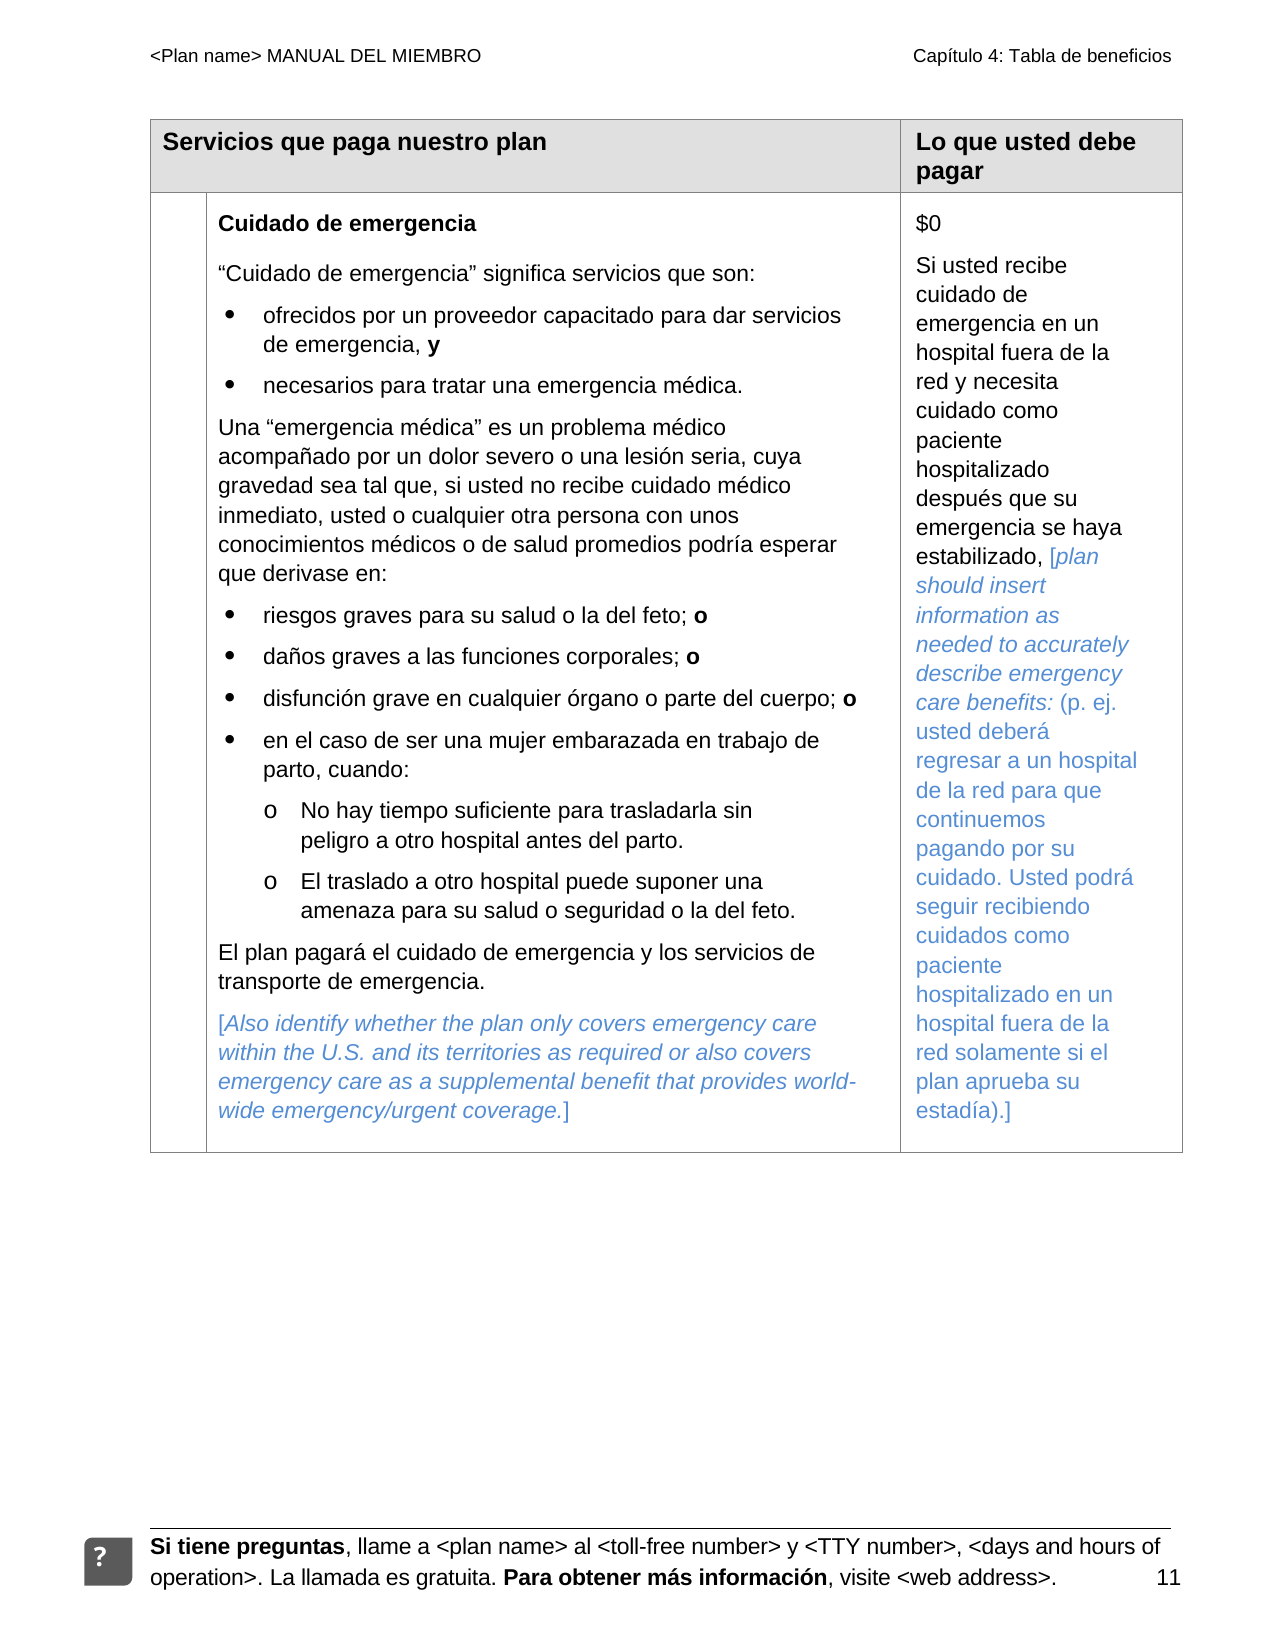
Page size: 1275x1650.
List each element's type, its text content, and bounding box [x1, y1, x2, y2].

table_cell $0 Si usted recibe cuidado de emergencia en un hospital fuera de la red y necesita cuidado como paciente hospitalizado después que su emergencia se haya estabilizado, [plan should insert information as needed to accurately describe emergency care benefits: (p. ej. usted deberá regresar a un hospital de la red para que continuemos pagando por su cuidado. Usted podrá seguir recibiendo cuidados como paciente hospitalizado en un hospital fuera de la red solamente si el plan aprueba su estadía).] [901, 193, 1182, 1152]
table_cell [151, 193, 206, 1152]
table_cell Cuidado de emergencia “Cuidado de emergencia” significa servicios que son: ofrecidos por un proveedor capacitado para dar servicios de emergencia, y necesarios para tratar una emergencia médica. Una “emergencia médica” es un problema médico acompañado por un dolor severo o una lesión seria, cuya gravedad sea tal que, si usted no recibe cuidado médico inmediato, usted o cualquier otra persona con unos conocimientos médicos o de salud promedios podría esperar que derivase en: riesgos graves para su salud o la del feto; o daños graves a las funciones corporales; o disfunción grave en cualquier órgano o parte del cuerpo; o en el caso de ser una mujer embarazada en trabajo de parto, cuando: No hay tiempo suficiente para trasladarla sin peligro a otro hospital antes del parto. El traslado a otro hospital puede suponer una amenaza para su salud o seguridad o la del feto. El plan pagará el cuidado de emergencia y los servicios de transporte de emergencia. [Also identify whether the plan only covers emergency care within the U.S. and its territories as required or also covers emergency care as a supplemental benefit that provides world-wide emergency/urgent coverage.] [207, 193, 900, 1152]
table_header Lo que usted debe pagar [901, 120, 1182, 192]
table_header Servicios que paga nuestro plan [151, 120, 900, 192]
